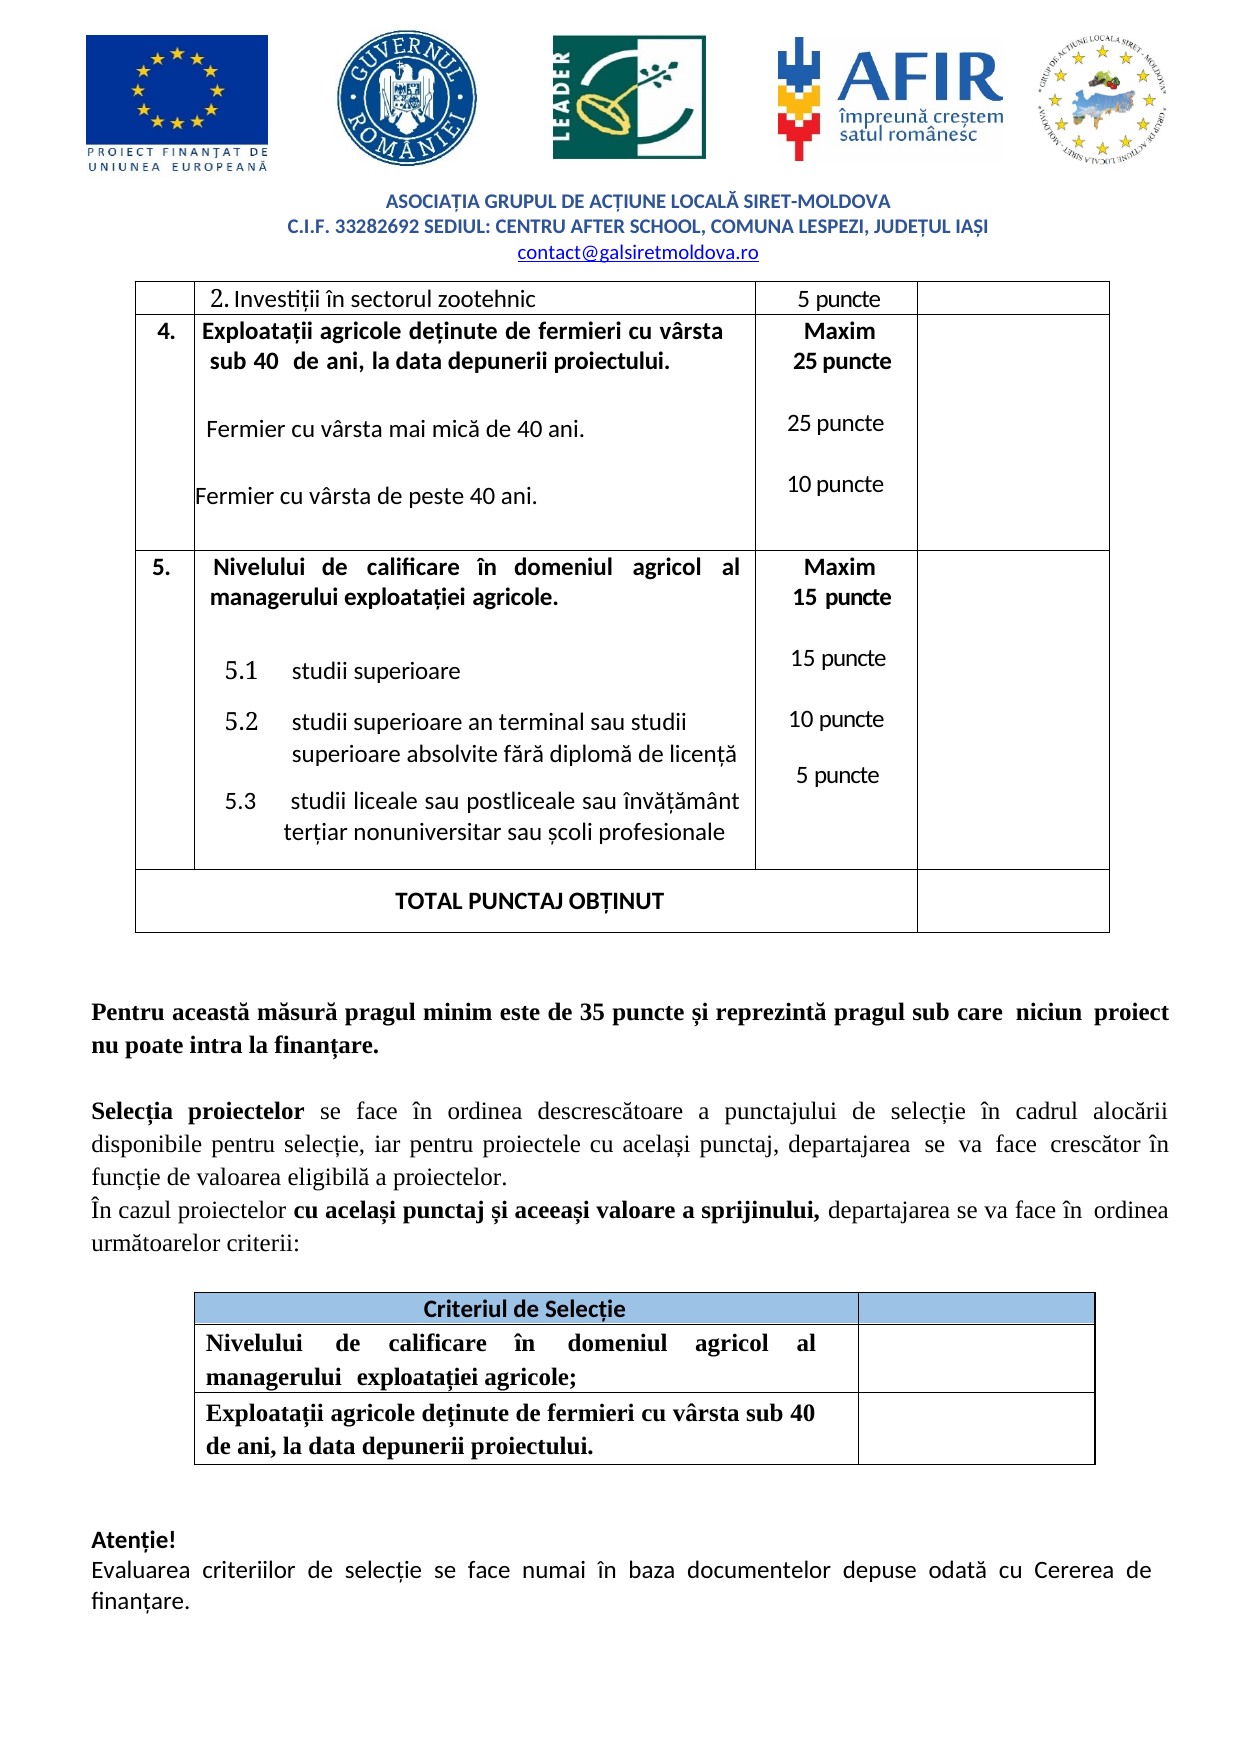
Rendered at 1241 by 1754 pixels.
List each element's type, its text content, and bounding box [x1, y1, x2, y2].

picture [778, 37, 1003, 161]
picture [86, 35, 268, 177]
text În cazul proiectelor cu același punctaj și aceeași valoare a sprijinului, departajarea se va face în ordinea următoarelor criterii: [91, 1195, 1169, 1257]
table_header [859, 1293, 1094, 1323]
table_cell Maxim 25 puncte 25 puncte 10 puncte [756, 315, 917, 550]
table_cell Maxim 10 puncte 10 puncte 5 puncte [756, 282, 917, 314]
table_cell Tipul investiției Investiții în sectorul vegetal/pomicol/viticol Investiții în sectorul zootehnic [195, 282, 755, 314]
text Pentru această măsură pragul minim este de 35 puncte și reprezintă pragul sub care niciun proiect nu poate intra la finanțare. [91, 997, 1169, 1058]
table_cell [859, 1393, 1094, 1464]
table_cell Nivelului de calificare în domeniul agricol al managerului exploatației agricole. studii superioare studii superioare an terminal sau studii superioare absolvite fără diplomă de licență 5.3 studii liceale sau postliceale sau învățământ terțiar nonuniversitar sau școli profesionale [195, 551, 755, 869]
table_cell TOTAL PUNCTAJ OBȚINUT [136, 870, 917, 932]
text Atenție! [91, 1524, 1154, 1555]
table_cell [918, 551, 1109, 869]
table_cell 4. [136, 315, 194, 550]
text Evaluarea criteriilor de selecție se face numai în baza documentelor depuse odată cu Cererea de finanțare. [91, 1555, 1154, 1616]
picture [1032, 33, 1170, 166]
table_cell [918, 870, 1109, 932]
table_cell 5. [136, 551, 194, 869]
table_cell 3. [136, 282, 194, 314]
table_header Criteriul de Selecție [195, 1293, 858, 1323]
table_cell Maxim 15 puncte 15 puncte 10 puncte 5 puncte [756, 551, 917, 869]
table_cell [918, 315, 1109, 550]
picture [335, 28, 478, 167]
text Selecția proiectelor se face în ordinea descrescătoare a punctajului de selecție în cadrul alocării disponibile pentru selecție, iar pentru proiectele cu același punctaj, departajarea se va face crescător în funcție de valoarea eligibilă a proiectelor. [91, 1096, 1169, 1191]
table_cell Exploatații agricole deținute de fermieri cu vârsta sub 40 de ani, la data depunerii proiectului. [195, 1393, 858, 1464]
table_cell [918, 282, 1109, 314]
table_cell [859, 1325, 1094, 1392]
table_cell Exploatații agricole deținute de fermieri cu vârsta sub 40 de ani, la data depunerii proiectului. Fermier cu vârsta mai mică de 40 ani. Fermier cu vârsta de peste 40 ani. [195, 315, 755, 550]
picture [553, 35, 706, 159]
table_cell Nivelului de calificare în domeniul agricol al managerului exploatației agricole; [195, 1325, 858, 1392]
